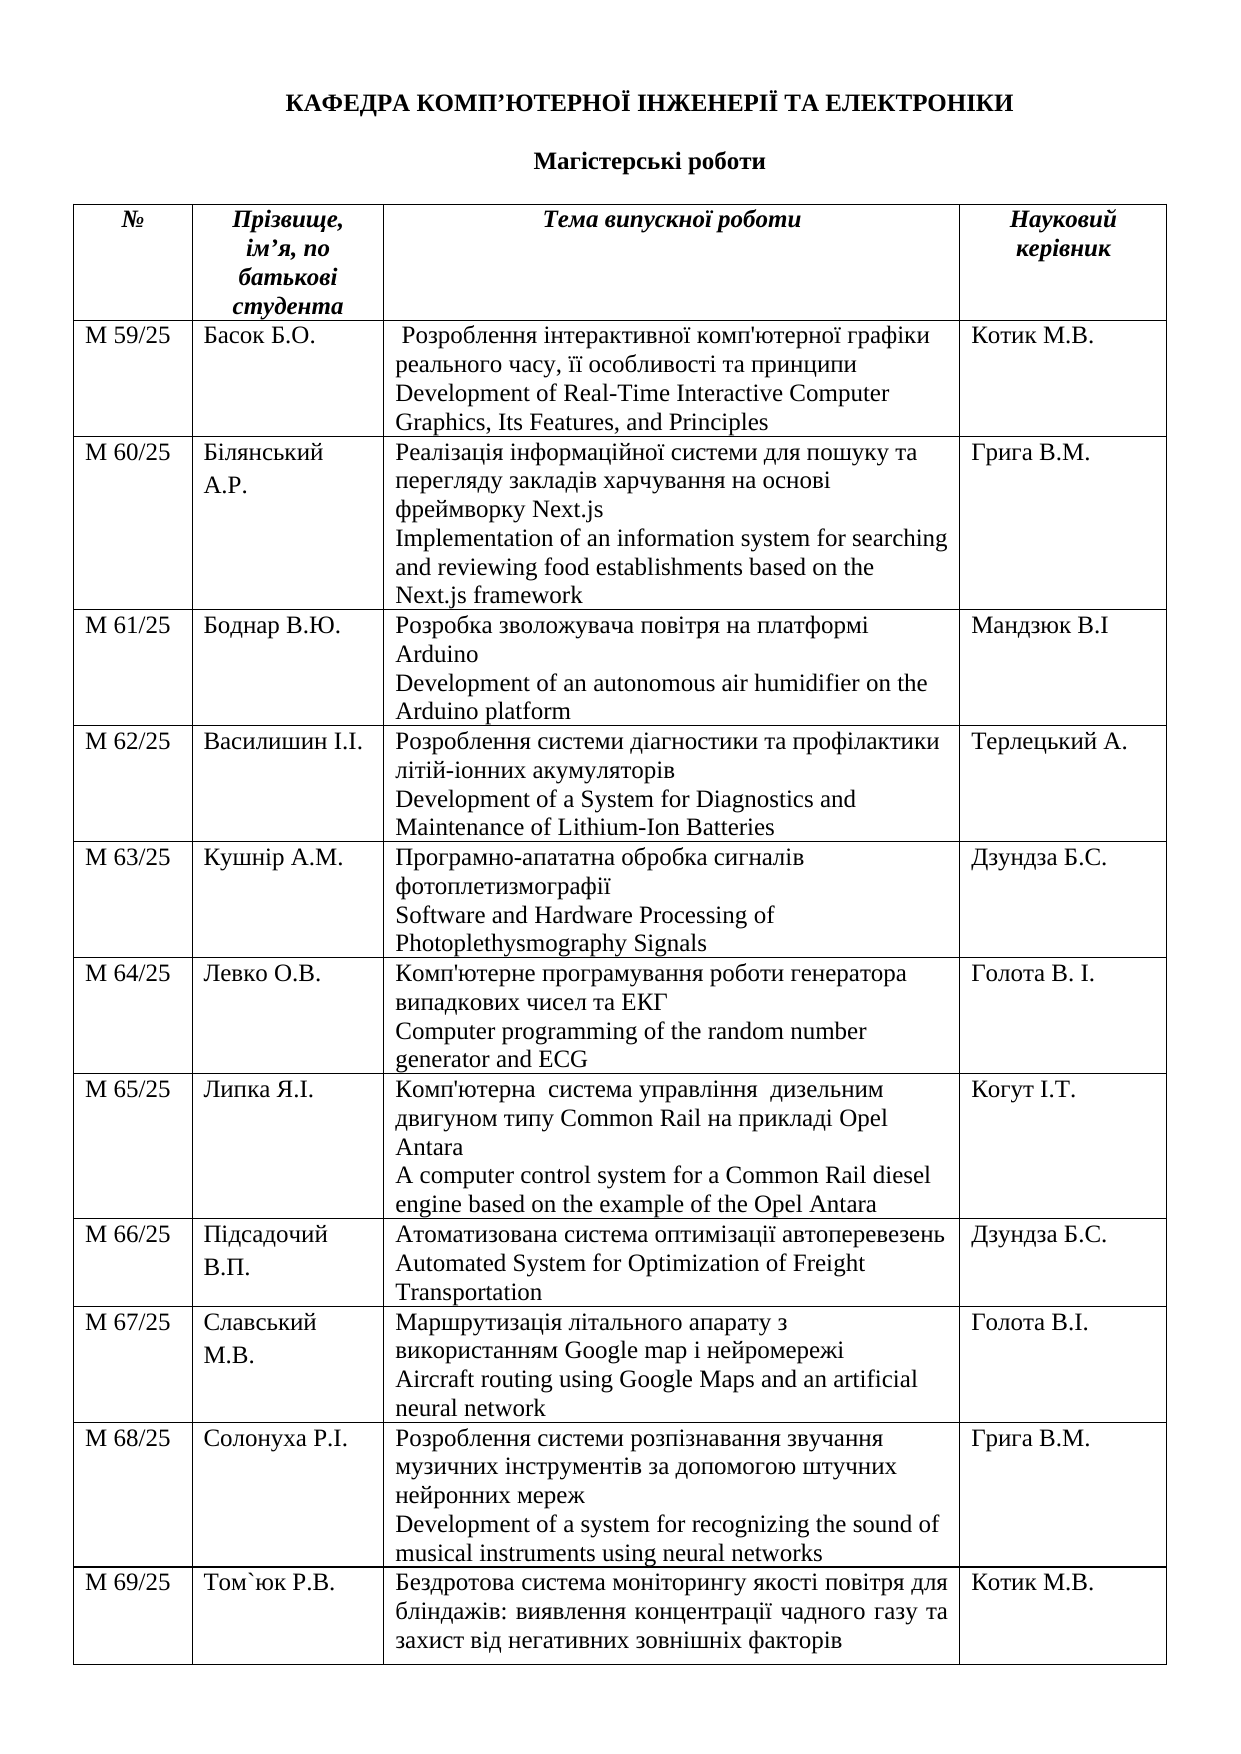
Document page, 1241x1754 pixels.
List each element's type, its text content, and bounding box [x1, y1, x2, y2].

table_cell Славський М.В. [193, 1307, 383, 1422]
table_cell М 65/25 [74, 1074, 192, 1218]
table_cell Грига В.М. [960, 1423, 1166, 1566]
text Магістерські роботи [148, 146, 1152, 175]
table_cell Підсадочий В.П. [193, 1219, 383, 1306]
table_cell Розроблення інтерактивної комп'ютерної графіки реального часу, її особливості та принципи Development of Real-Time Interactive Computer Graphics, Its Features, and Principles [384, 321, 959, 436]
table_header № [74, 205, 192, 319]
table_cell М 64/25 [74, 958, 192, 1073]
table_cell М 61/25 [74, 610, 192, 725]
table_cell Терлецький А. [960, 726, 1166, 841]
table_header Прізвище, ім’я, по батькові студента [193, 205, 383, 319]
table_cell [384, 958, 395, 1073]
table_cell М 68/25 [74, 1423, 192, 1566]
table_cell Атоматизована система оптимізації автоперевезень Automated System for Optimization of Freight Transportation [384, 1219, 959, 1306]
table_header Тема випускної роботи [384, 205, 959, 319]
table_cell Липка Я.І. [193, 1074, 383, 1218]
table_cell Маршрутизація літального апарату з використанням Google map і нейромережі Aircraft routing using Google Maps and an artificial neural network [384, 1307, 959, 1422]
table_cell Солонуха Р.І. [193, 1423, 383, 1566]
table_cell М 69/25 [74, 1568, 192, 1664]
table_cell Басок Б.О. [193, 321, 383, 436]
table_cell Левко О.В. [193, 958, 383, 1073]
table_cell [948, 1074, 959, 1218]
text КАФЕДРА КОМП’ЮТЕРНОЇ ІНЖЕНЕРІЇ ТА ЕЛЕКТРОНІКИ [148, 88, 1152, 117]
table_cell Грига В.М. [960, 437, 1166, 609]
table_cell Розроблення системи діагностики та профілактики літій-іонних акумуляторів Development of a System for Diagnostics and Maintenance of Lithium-Ion Batteries [384, 726, 959, 841]
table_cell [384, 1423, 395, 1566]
table_cell Голота В.І. [960, 1307, 1166, 1422]
table_cell Котик М.В. [960, 321, 1166, 436]
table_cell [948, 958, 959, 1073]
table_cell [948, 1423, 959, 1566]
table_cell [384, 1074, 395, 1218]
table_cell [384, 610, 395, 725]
table_cell Дзундза Б.С. [960, 842, 1166, 957]
table_cell Василишин І.І. [193, 726, 383, 841]
table_cell Дзундза Б.С. [960, 1219, 1166, 1306]
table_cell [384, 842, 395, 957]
table_cell Голота В. І. [960, 958, 1166, 1073]
table_cell М 62/25 [74, 726, 192, 841]
table_cell М 59/25 [74, 321, 192, 436]
table_cell Котик М.В. [960, 1568, 1166, 1664]
table_cell Том`юк Р.В. [193, 1568, 383, 1664]
table_cell М 60/25 [74, 437, 192, 609]
table_cell Когут І.Т. [960, 1074, 1166, 1218]
table_cell М 63/25 [74, 842, 192, 957]
table_cell М 67/25 [74, 1307, 192, 1422]
table_cell Боднар В.Ю. [193, 610, 383, 725]
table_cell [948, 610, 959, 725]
table_cell Реалізація інформаційної системи для пошуку та перегляду закладів харчування на основі фреймворку Next.js Implementation of an information system for searching and reviewing food establishments based on the Next.js framework [384, 437, 959, 609]
table_cell М 66/25 [74, 1219, 192, 1306]
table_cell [384, 1568, 959, 1664]
table_header Науковий керівник [960, 205, 1166, 319]
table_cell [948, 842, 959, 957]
table_cell Мандзюк В.І [960, 610, 1166, 725]
table_cell Кушнір А.М. [193, 842, 383, 957]
table_cell Білянський А.Р. [193, 437, 383, 609]
